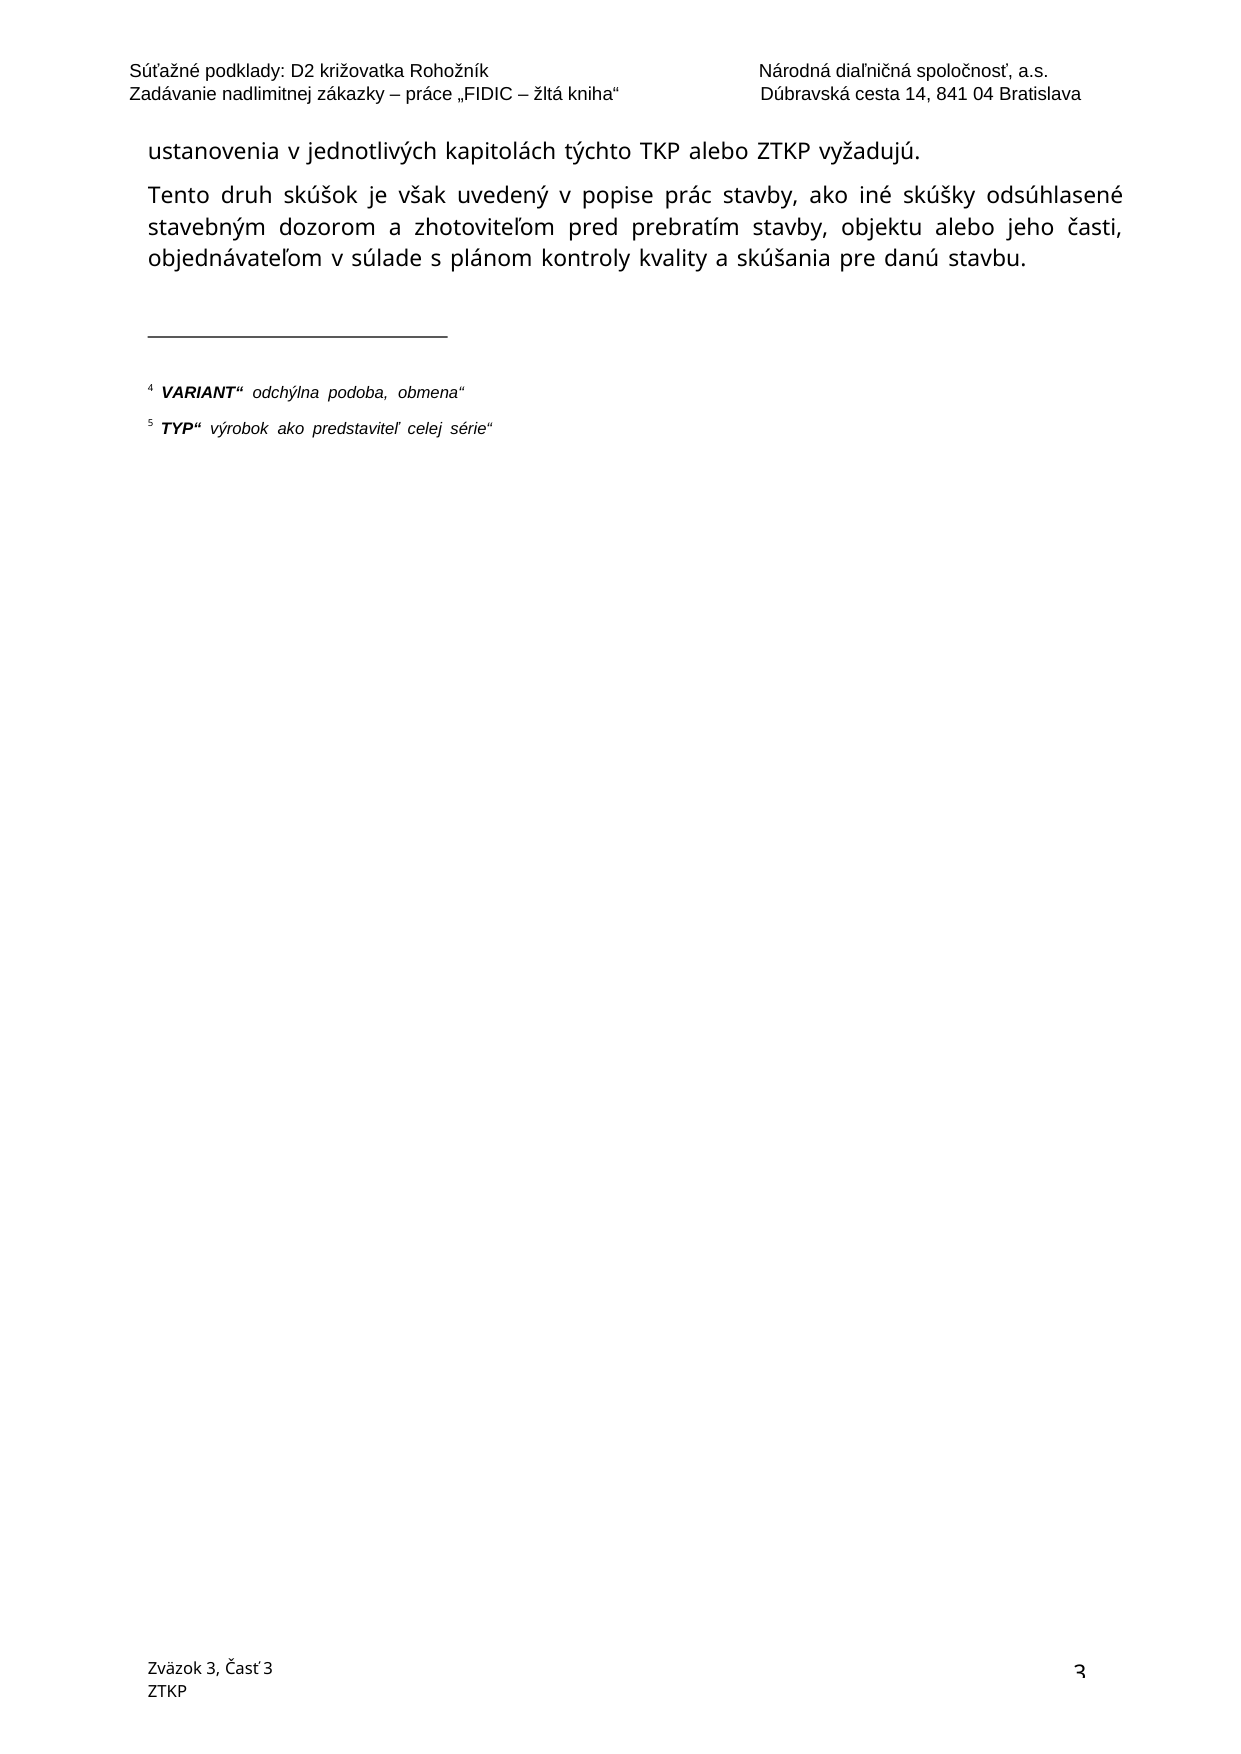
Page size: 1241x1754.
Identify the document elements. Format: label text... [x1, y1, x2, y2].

text 4 VARIANT“ odchýlna podoba, obmena“ [148, 381, 1134, 404]
text Tento druh skúšok je však uvedený v popise prác stavby, ako iné skúšky odsúhlasené stavebným dozorom a zhotoviteľom pred prebratím stavby, objektu alebo jeho časti, objednávateľom v súlade s plánom kontroly kvality a skúšania pre danú stavbu. [148, 179, 1123, 273]
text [148, 135, 1123, 166]
text 5 TYP“ výrobok ako predstaviteľ celej série“ [148, 416, 1134, 439]
